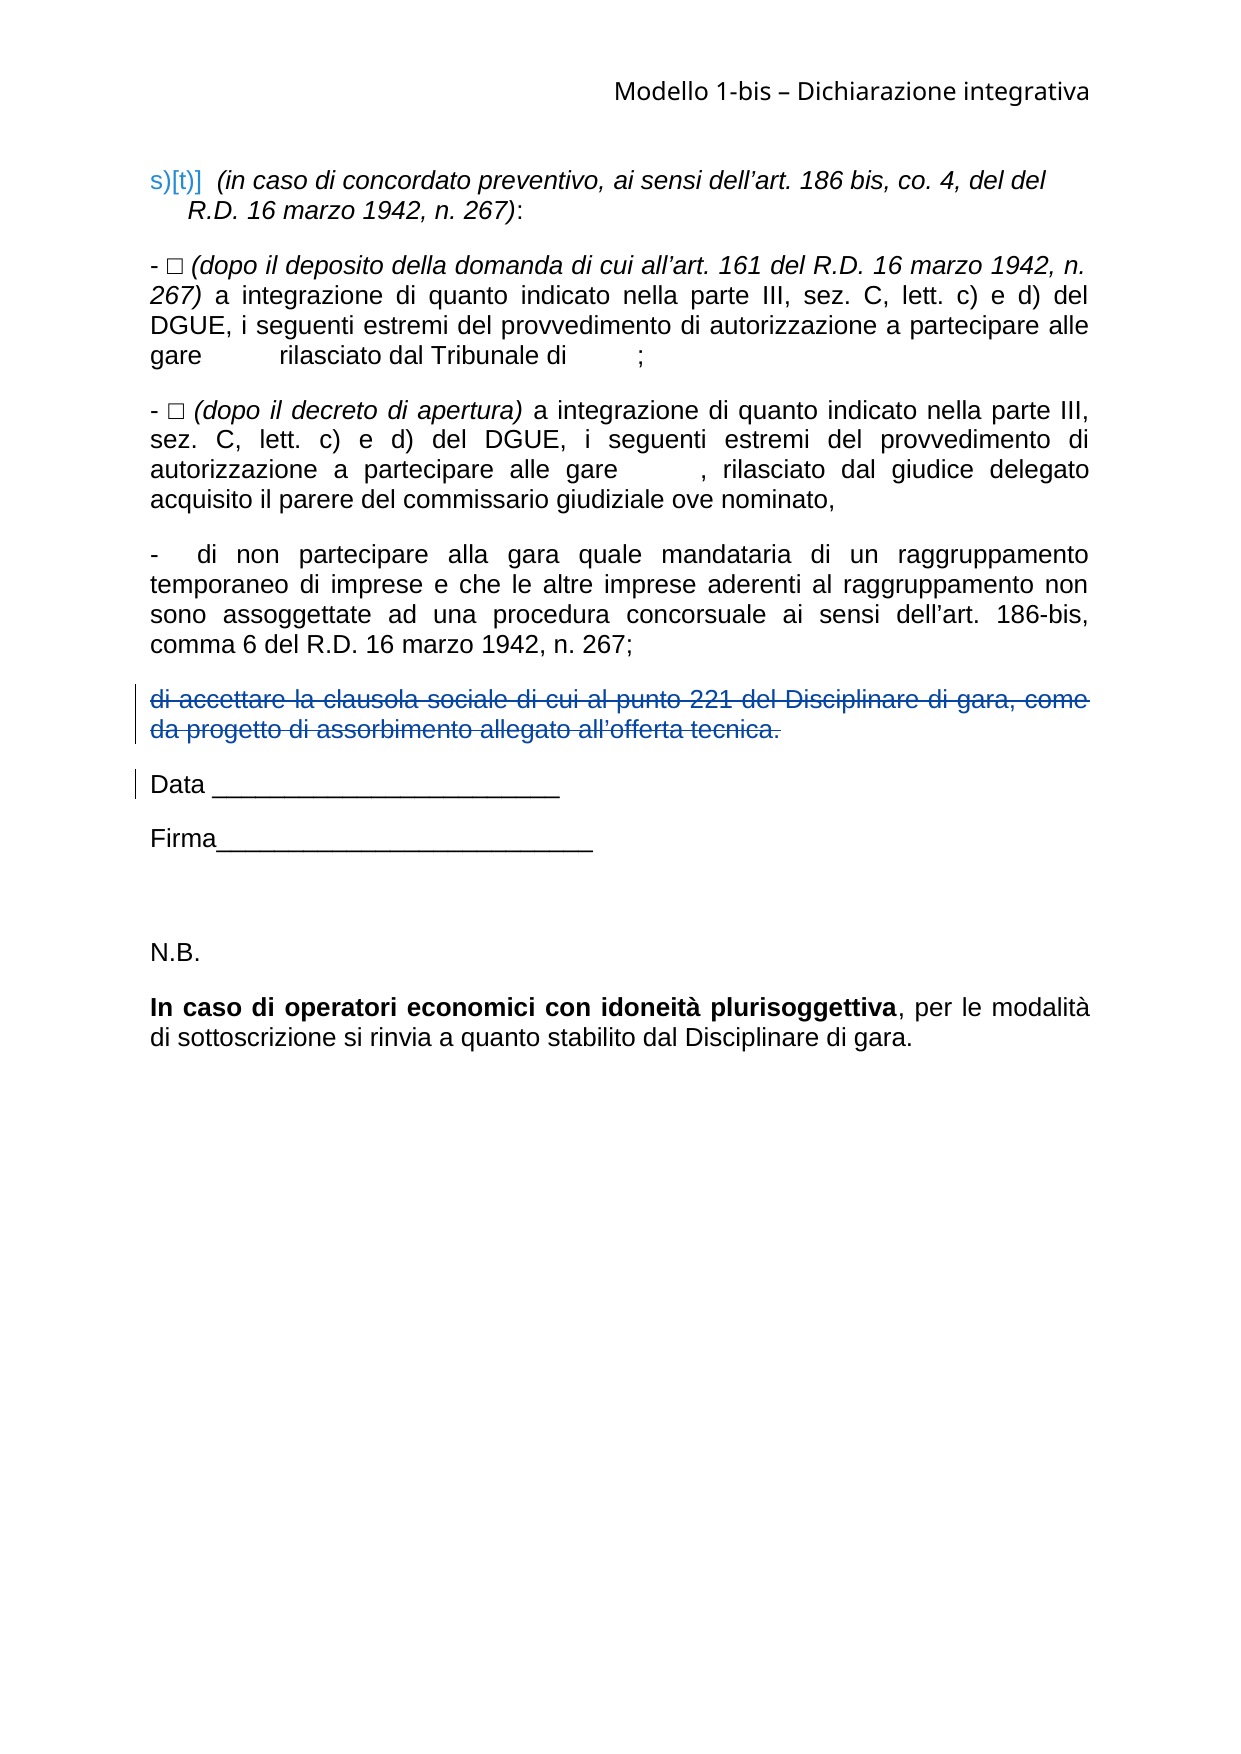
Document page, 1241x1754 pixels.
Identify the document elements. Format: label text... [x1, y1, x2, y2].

text - □ (dopo il decreto di apertura) a integrazione di quanto indicato nella parte III, sez. C, lett. c) e d) del DGUE, i seguenti estremi del provvedimento di autorizzazione a partecipare alle gare , rilasciato dal giudice delegato acquisito il parere del commissario giudiziale ove nominato, [150, 395, 1090, 514]
text Firma__________________________ [150, 823, 1090, 853]
text - di non partecipare alla gara quale mandataria di un raggruppamento temporaneo di imprese e che le altre imprese aderenti al raggruppamento non sono assoggettate ad una procedura concorsuale ai sensi dell’art. 186-bis, comma 6 del R.D. 16 marzo 1942, n. 267; [150, 539, 1090, 659]
text - □ (dopo il deposito della domanda di cui all’art. 161 del R.D. 16 marzo 1942, n. 267) a integrazione di quanto indicato nella parte III, sez. C, lett. c) e d) del DGUE, i seguenti estremi del provvedimento di autorizzazione a partecipare alle gare rilasciato dal Tribunale di ; [150, 250, 1090, 370]
text N.B. [150, 937, 1090, 967]
text Data ________________________ [150, 769, 1090, 798]
list (in caso di concordato preventivo, ai sensi dell’art. 186 bis, co. 4, del del R.D. 16 marzo 1942, n. 267): [150, 165, 1090, 225]
text In caso di operatori economici con idoneità plurisoggettiva, per le modalità di sottoscrizione si rinvia a quanto stabilito dal Disciplinare di gara. [150, 992, 1090, 1052]
